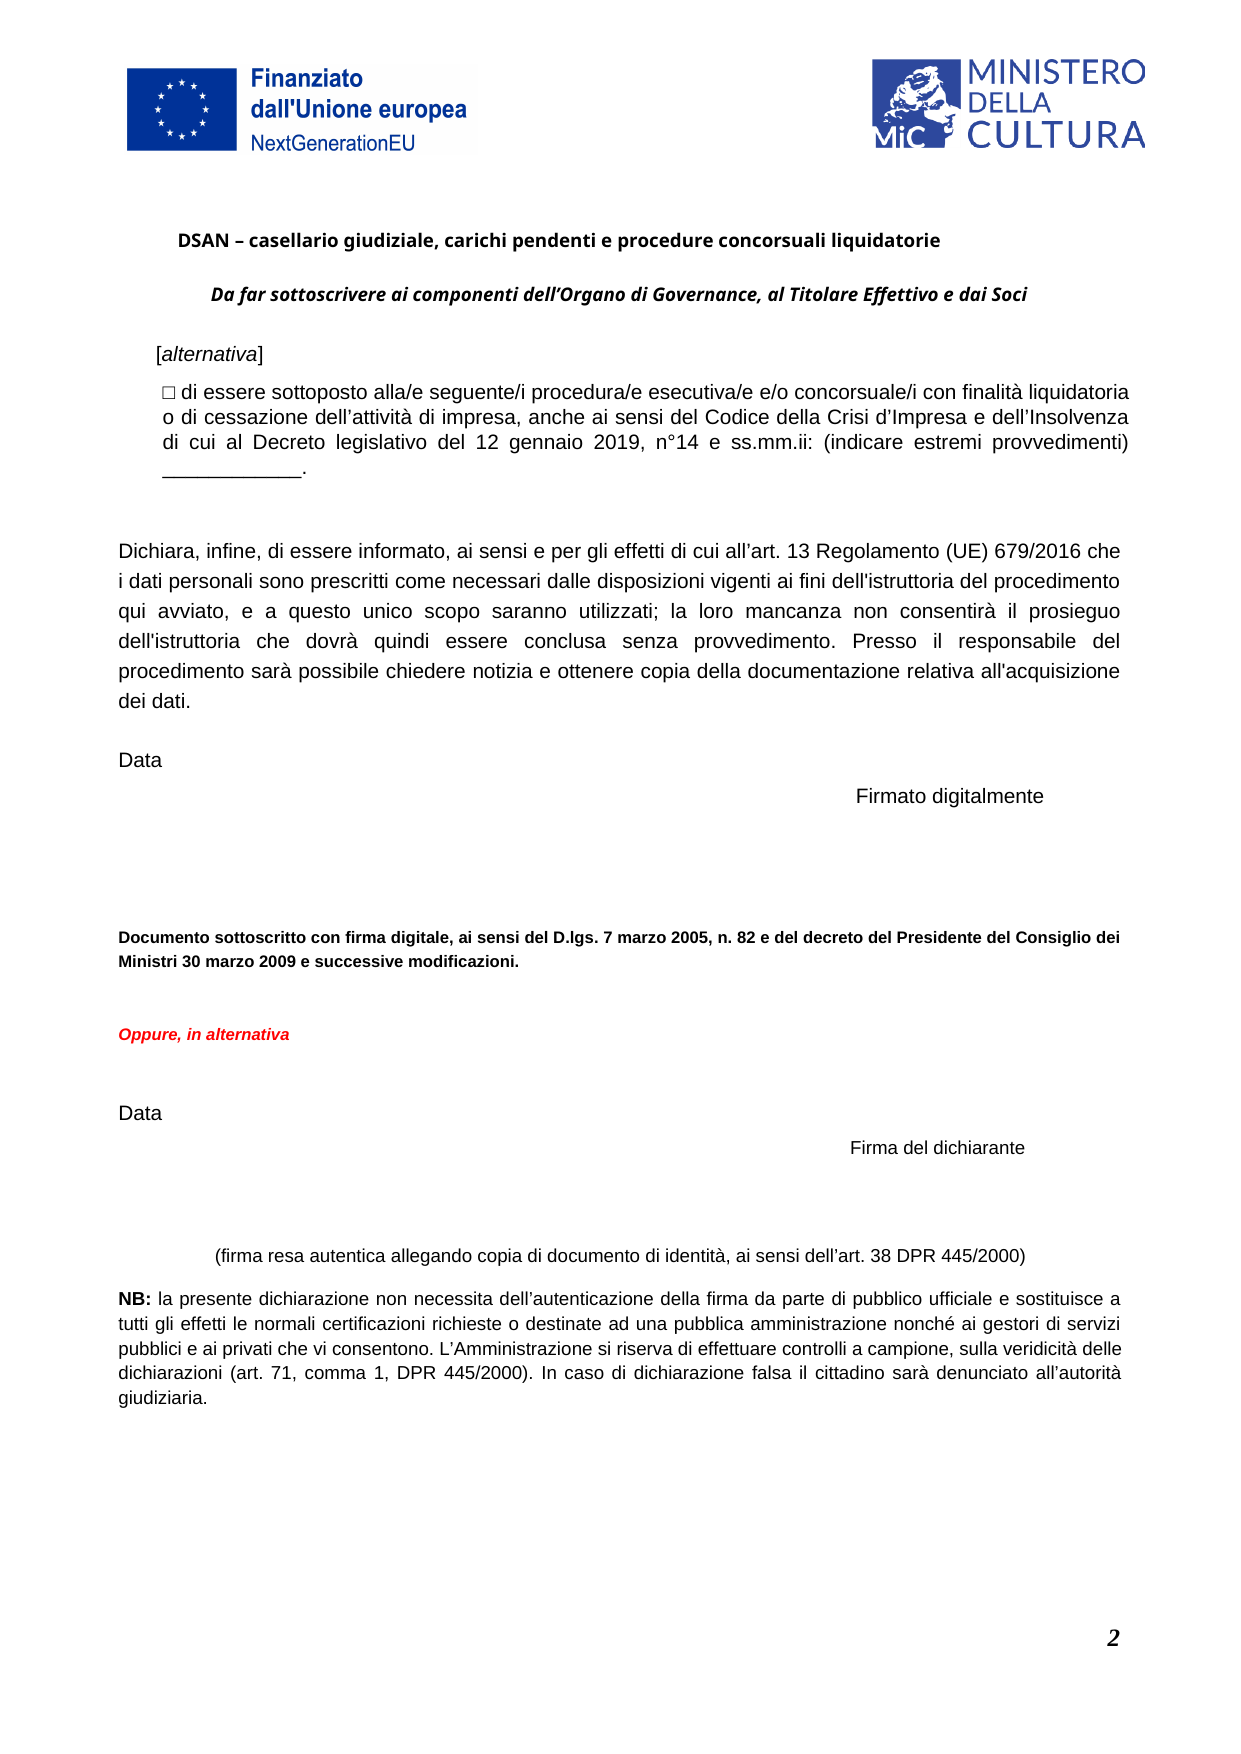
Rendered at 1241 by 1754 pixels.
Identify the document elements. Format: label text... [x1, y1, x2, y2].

text Dichiara, infine, di essere informato, ai sensi e per gli effetti di cui all’art. 13 Regolamento (UE) 679/2016 che i dati personali sono prescritti come necessari dalle disposizioni vigenti ai fini dell'istruttoria del procedimento qui avviato, e a questo unico scopo saranno utilizzati; la loro mancanza non consentirà il prosieguo dell'istruttoria che dovrà quindi essere conclusa senza provvedimento. Presso il responsabile del procedimento sarà possibile chiedere notizia e ottenere copia della documentazione relativa all'acquisizione dei dati. [118, 539, 1122, 712]
text Firmato digitalmente [118, 784, 1122, 808]
picture [872, 59, 1145, 148]
text Oppure, in alternativa [118, 1024, 1122, 1043]
list [alternativa] [156, 342, 1130, 367]
text Data [118, 1101, 1122, 1125]
text Firma del dichiarante [709, 1137, 1122, 1158]
picture [123, 64, 479, 155]
text Documento sottoscritto con firma digitale, ai sensi del D.lgs. 7 marzo 2005, n. 82 e del decreto del Presidente del Consiglio dei Ministri 30 marzo 2009 e successive modificazioni. [118, 928, 1122, 971]
text Data [118, 748, 1122, 772]
text □ di essere sottoposto alla/e seguente/i procedura/e esecutiva/e e/o concorsuale/i con finalità liquidatoria o di cessazione dell’attività di impresa, anche ai sensi del Codice della Crisi d’Impresa e dell’Insolvenza di cui al Decreto legislativo del 12 gennaio 2019, n°14 e ss.mm.ii: (indicare estremi provvedimenti) ____________. [162, 379, 1130, 479]
text (firma resa autentica allegando copia di documento di identità, ai sensi dell’art. 38 DPR 445/2000) [118, 1245, 1122, 1266]
text NB: la presente dichiarazione non necessita dell’autenticazione della firma da parte di pubblico ufficiale e sostituisce a tutti gli effetti le normali certificazioni richieste o destinate ad una pubblica amministrazione nonché ai gestori di servizi pubblici e ai privati che vi consentono. L’Amministrazione si riserva di effettuare controlli a campione, sulla veridicità delle dichiarazioni (art. 71, comma 1, DPR 445/2000). In caso di dichiarazione falsa il cittadino sarà denunciato all’autorità giudiziaria. [118, 1288, 1122, 1408]
